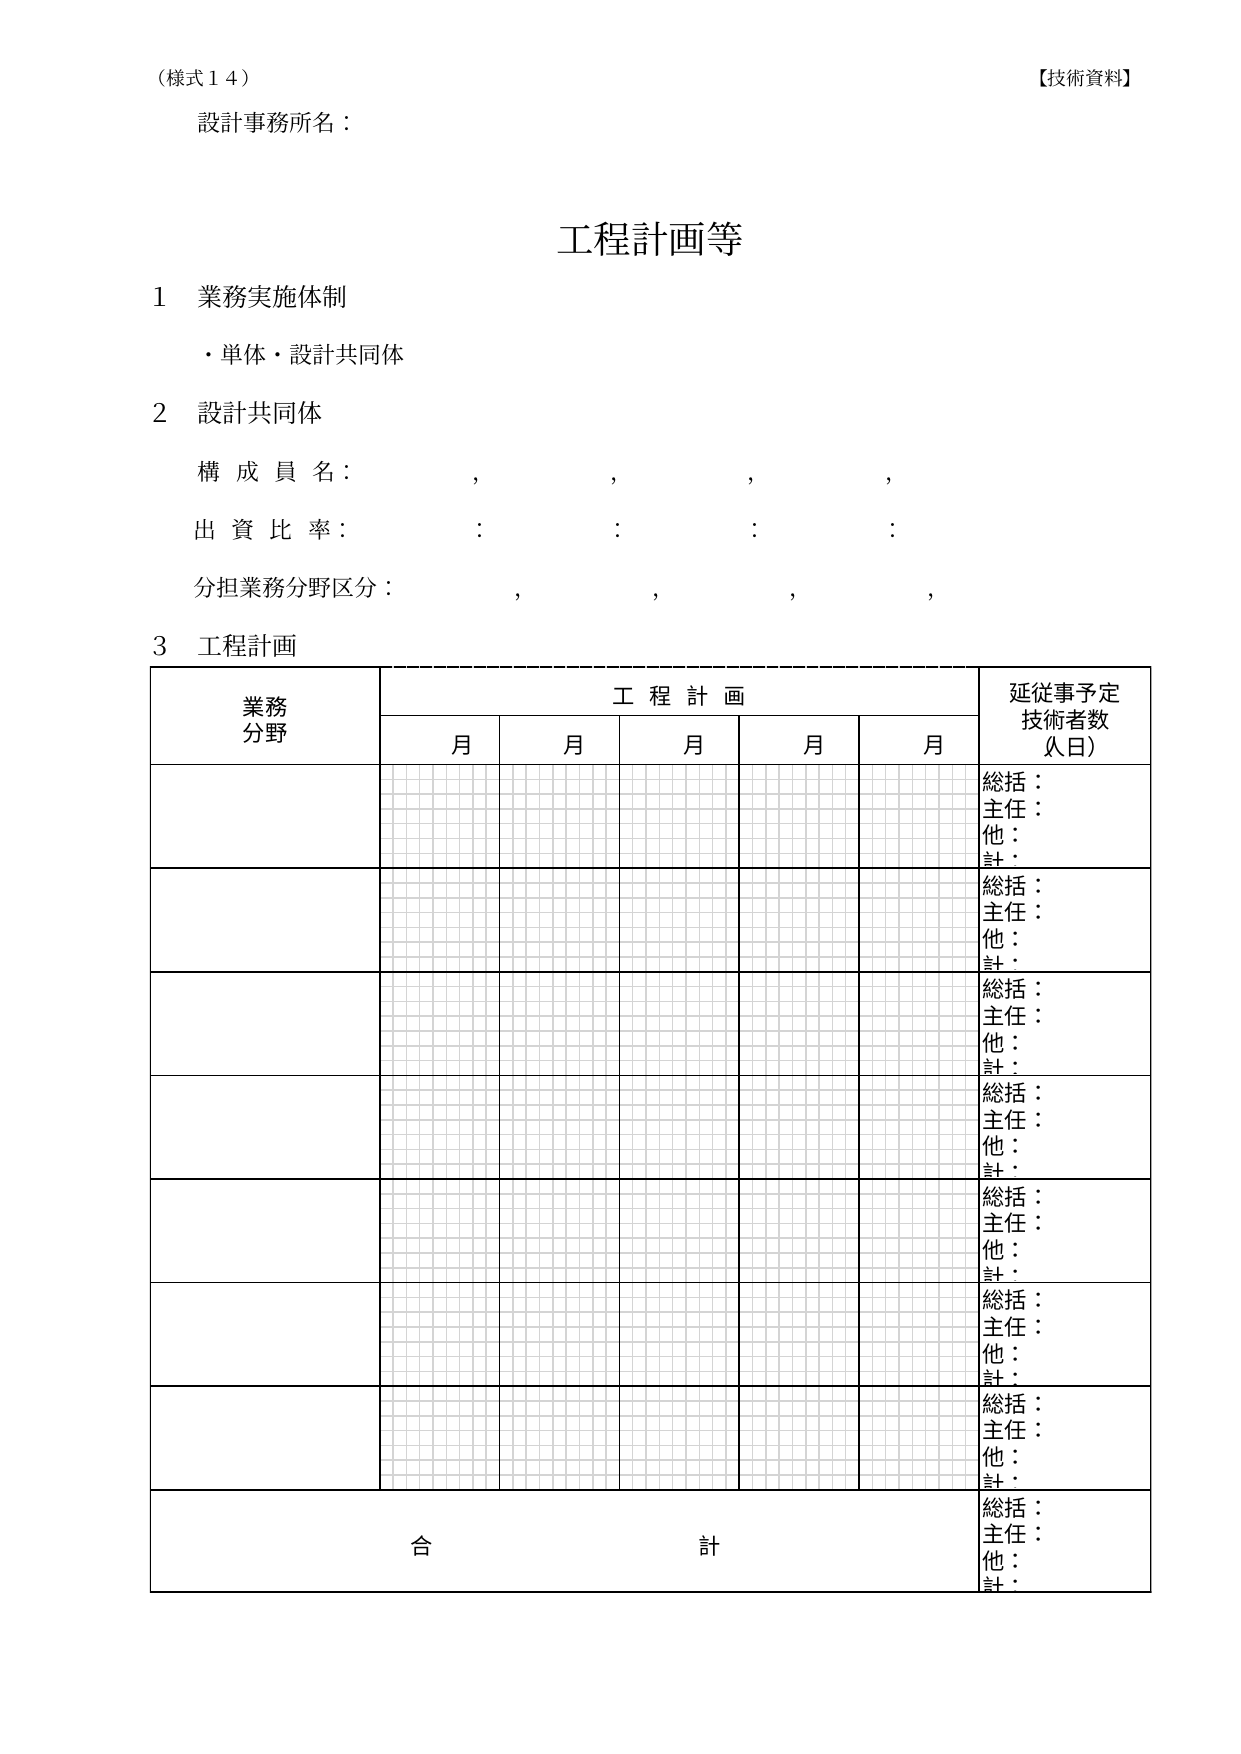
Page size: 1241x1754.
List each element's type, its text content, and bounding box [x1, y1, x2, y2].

text 工程計画等 [148, 208, 1152, 267]
text ３ 工程計画 [148, 615, 1152, 673]
text （様式１４） 【技術資料】 [148, 63, 1152, 92]
text １ 業務実施体制 [148, 267, 1052, 325]
text 出資比率： ： ： ： ： [148, 499, 1152, 557]
text 設計事務所名： [148, 92, 1052, 150]
text 構成員名： ， ， ， ， [148, 441, 1152, 499]
text ・単体・設計共同体 [148, 325, 1152, 383]
text ２ 設計共同体 [148, 383, 1152, 441]
text 分担業務分野区分： ， ， ， ， [148, 557, 1152, 615]
